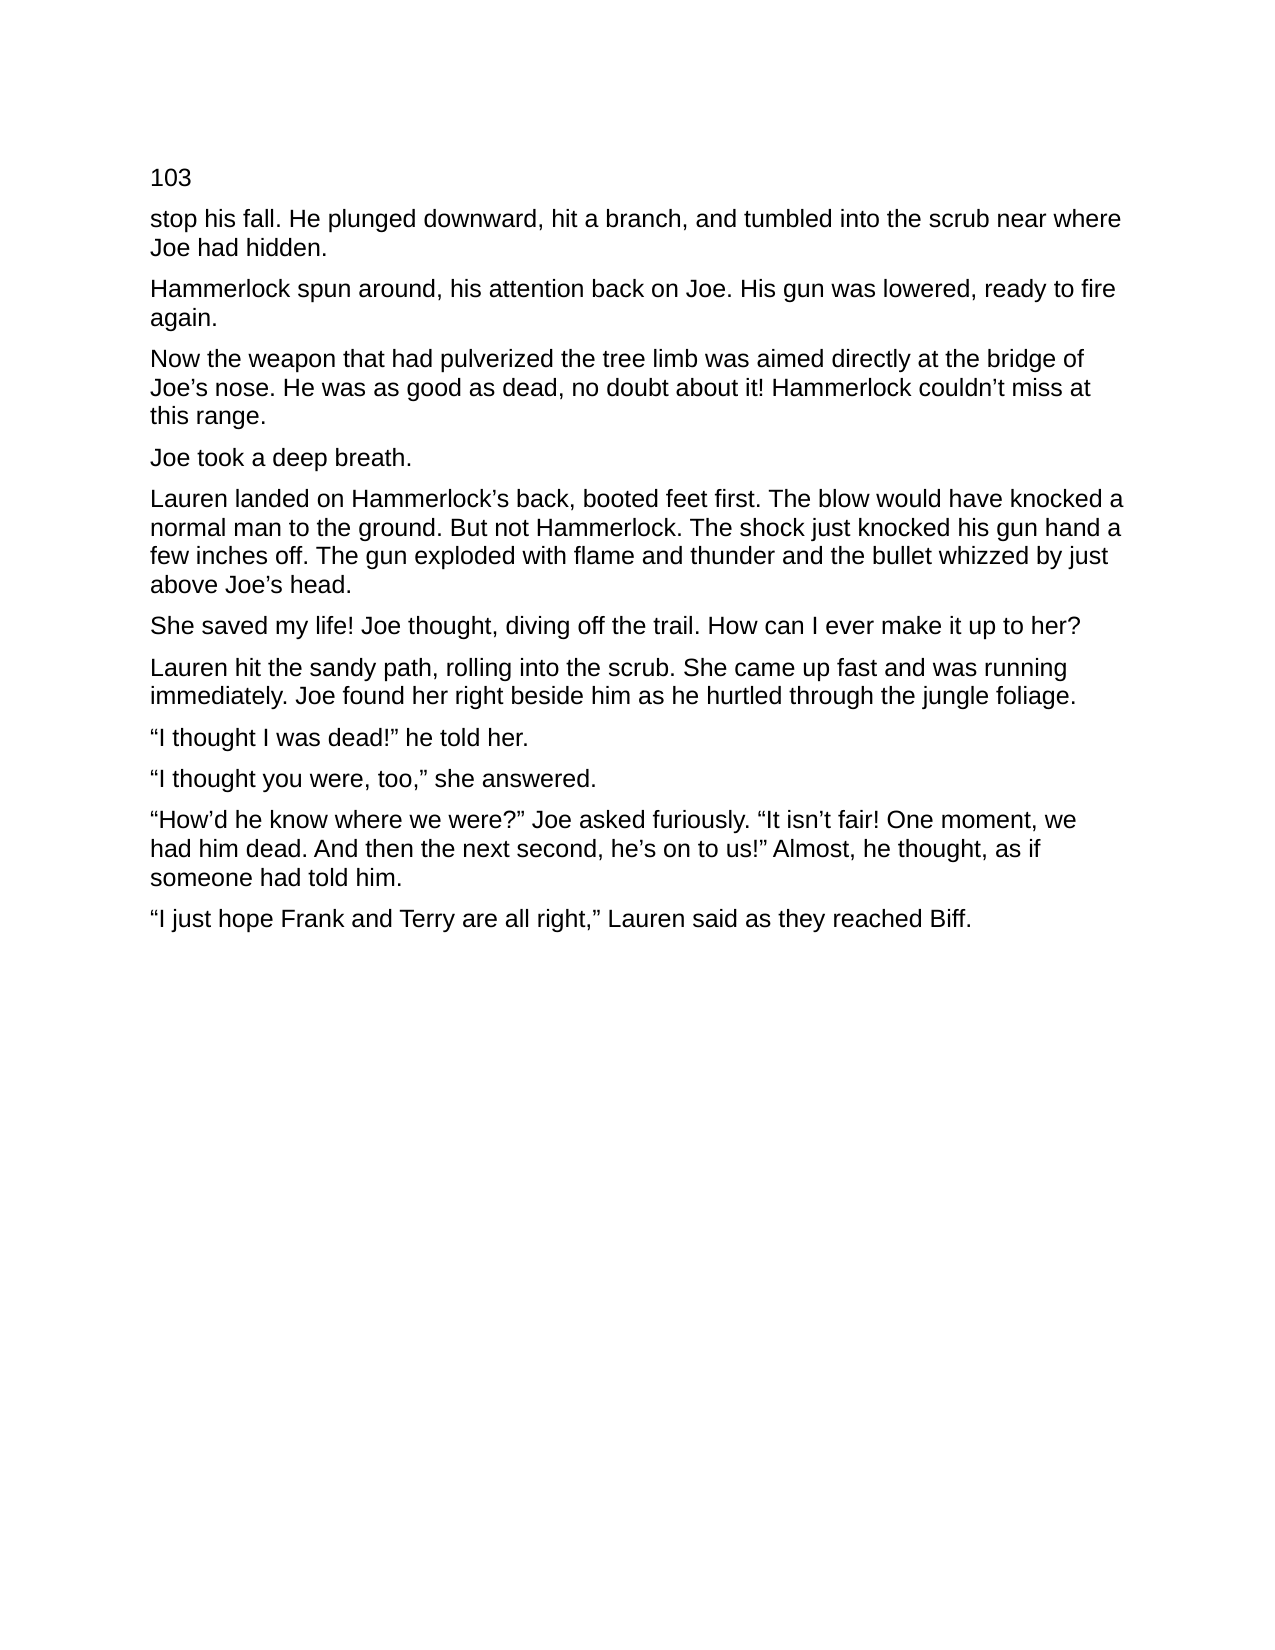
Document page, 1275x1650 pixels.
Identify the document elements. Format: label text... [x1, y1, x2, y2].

text “I thought you were, too,” she answered. [150, 764, 1125, 792]
text “How’d he know where we were?” Joe asked furiously. “It isn’t fair! One moment, we had him dead. And then the next second, he’s on to us!” Almost, he thought, as if someone had told him. [150, 805, 1125, 891]
text Lauren landed on Hammerlock’s back, booted feet first. The blow would have knocked a normal man to the ground. But not Hammerlock. The shock just knocked his gun hand a few inches off. The gun exploded with flame and thunder and the bullet whizzed by just above Joe’s head. [150, 484, 1125, 599]
text Hammerlock spun around, his attention back on Joe. His gun was lowered, ready to fire again. [150, 274, 1125, 331]
text “I just hope Frank and Terry are all right,” Lauren said as they reached Biff. [150, 904, 1125, 932]
text Joe took a deep breath. [150, 442, 1125, 471]
text Lauren hit the sandy path, rolling into the scrub. She came up fast and was running immediately. Joe found her right beside him as he hurtled through the jungle foliage. [150, 652, 1125, 710]
text She saved my life! Joe thought, diving off the trail. How can I ever make it up to her? [150, 611, 1125, 640]
text 103 [150, 162, 1125, 191]
text Now the weapon that had pulverized the tree limb was aimed directly at the bridge of Joe’s nose. He was as good as dead, no doubt about it! Hammerlock couldn’t miss at this range. [150, 344, 1125, 430]
text stop his fall. He plunged downward, hit a branch, and tumbled into the scrub near where Joe had hidden. [150, 204, 1125, 261]
text “I thought I was dead!” he told her. [150, 722, 1125, 751]
